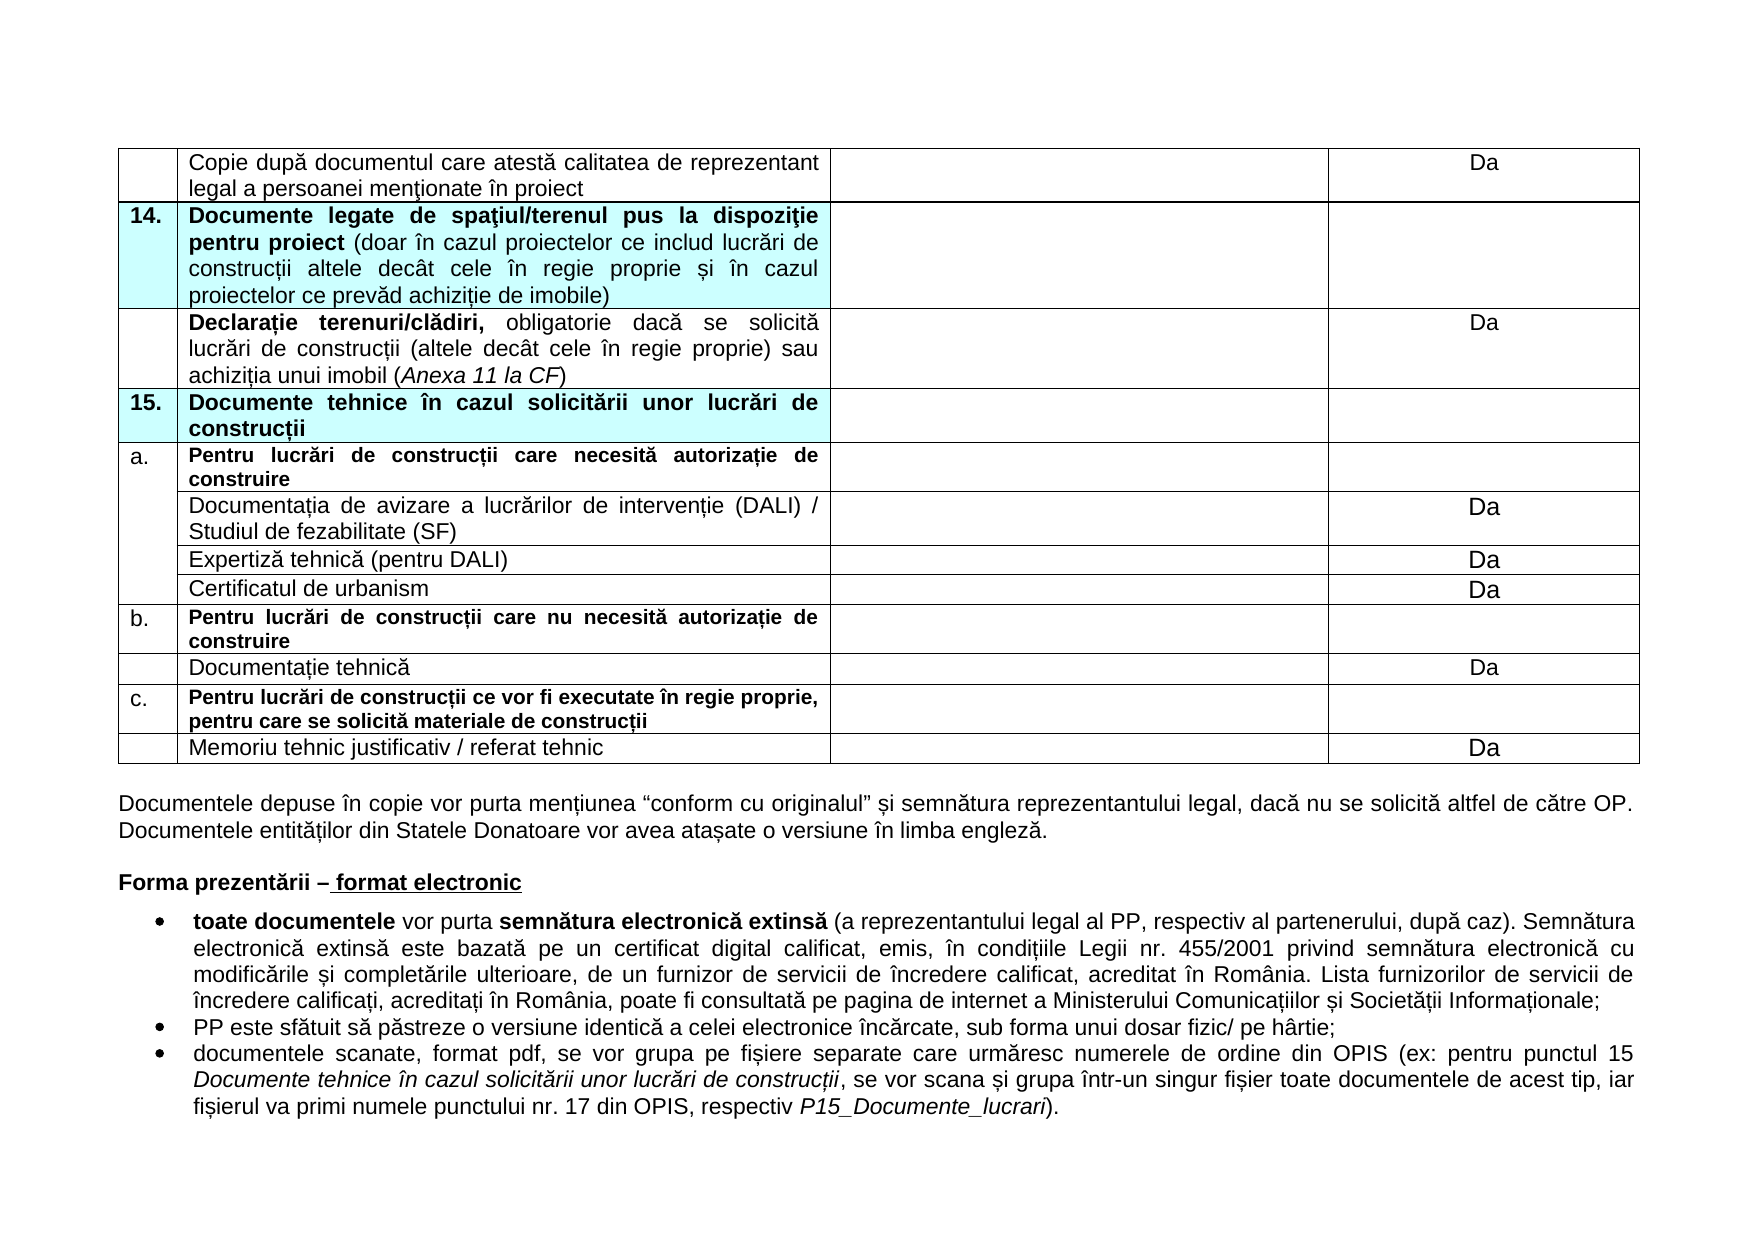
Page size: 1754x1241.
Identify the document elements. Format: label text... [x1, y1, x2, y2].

table_cell [1329, 443, 1639, 491]
table_cell [831, 492, 1328, 544]
table_cell [119, 203, 177, 308]
table_cell Pentru lucrări de construcții care necesită autorizație de construire [178, 443, 830, 491]
table_cell Da [1329, 149, 1639, 201]
table_cell Memoriu tehnic justificativ / referat tehnic [178, 734, 830, 763]
table_cell [119, 309, 177, 388]
table_cell Documente legate de spaţiul/terenul pus la dispoziţie pentru proiect (doar în cazul proiectelor ce includ lucrări de construcții altele decât cele în regie proprie și în cazul proiectelor ce prevăd achiziție de imobile) [178, 203, 830, 308]
table_cell b. [119, 605, 177, 653]
list documentele scanate, format pdf, se vor grupa pe fișiere separate care urmăresc numerele de ordine din OPIS (ex: pentru punctul 15 Documente tehnice în cazul solicitării unor lucrări de construcții, se vor scana și grupa într-un singur fișier toate documentele de acest tip, iar fișierul va primi numele punctului nr. 17 din OPIS, respectiv P15_Documente_lucrari). [156, 1040, 1636, 1119]
list toate documentele vor purta semnătura electronică extinsă (a reprezentantului legal al PP, respectiv al partenerului, după caz). Semnătura electronică extinsă este bazată pe un certificat digital calificat, emis, în condițiile Legii nr. 455/2001 privind semnătura electronică cu modificările și completările ulterioare, de un furnizor de servicii de încredere calificat, acreditat în România. Lista furnizorilor de servicii de încredere calificați, acreditați în România, poate fi consultată pe pagina de internet a Ministerului Comunicațiilor și Societății Informaționale; [156, 908, 1636, 1013]
table_cell Documente tehnice în cazul solicitării unor lucrări de construcții [178, 389, 830, 442]
table_cell [831, 309, 1328, 388]
table_cell Certificatul de urbanism [178, 575, 830, 604]
table_cell c. [119, 685, 177, 732]
table_cell Expertiză tehnică (pentru DALI) [178, 546, 830, 574]
table_cell [119, 389, 177, 442]
table_cell Da [1329, 309, 1639, 388]
table_cell [831, 654, 1328, 683]
table_cell [831, 685, 1328, 732]
table_cell Da [1329, 546, 1639, 574]
table_cell [831, 575, 1328, 604]
table_cell [831, 149, 1328, 201]
table_cell Da [1329, 492, 1639, 544]
list PP este sfătuit să păstreze o versiune identică a celei electronice încărcate, sub forma unui dosar fizic/ pe hârtie; [156, 1013, 1636, 1040]
table_cell [831, 389, 1328, 442]
table_cell Da [1329, 654, 1639, 683]
table_cell [1329, 203, 1639, 308]
table_cell a. [119, 443, 177, 604]
table_cell [119, 734, 177, 763]
table_cell Copie după documentul care atestă calitatea de reprezentant legal a persoanei menţionate în proiect [178, 149, 830, 201]
table_cell [119, 654, 177, 683]
table_cell [831, 546, 1328, 574]
table_cell [831, 605, 1328, 653]
text Forma prezentării – format electronic [118, 869, 1636, 896]
table_cell Pentru lucrări de construcții care nu necesită autorizație de construire [178, 605, 830, 653]
table_cell Pentru lucrări de construcții ce vor fi executate în regie proprie, pentru care se solicită materiale de construcții [178, 685, 830, 732]
table_cell [1329, 605, 1639, 653]
table_cell [831, 734, 1328, 763]
table_cell Da [1329, 734, 1639, 763]
table_cell Documentația de avizare a lucrărilor de intervenție (DALI) / Studiul de fezabilitate (SF) [178, 492, 830, 544]
table_cell [1329, 389, 1639, 442]
table_cell [831, 203, 1328, 308]
table_cell [1329, 685, 1639, 732]
table_cell Da [1329, 575, 1639, 604]
text Documentele depuse în copie vor purta mențiunea “conform cu originalul” și semnătura reprezentantului legal, dacă nu se solicită altfel de către OP. Documentele entităților din Statele Donatoare vor avea atașate o versiune în limba engleză. [118, 790, 1636, 843]
table_cell [831, 443, 1328, 491]
table_cell Documentație tehnică [178, 654, 830, 683]
table_cell Declarație terenuri/clădiri, obligatorie dacă se solicită lucrări de construcții (altele decât cele în regie proprie) sau achiziția unui imobil (Anexa 11 la CF) [178, 309, 830, 388]
